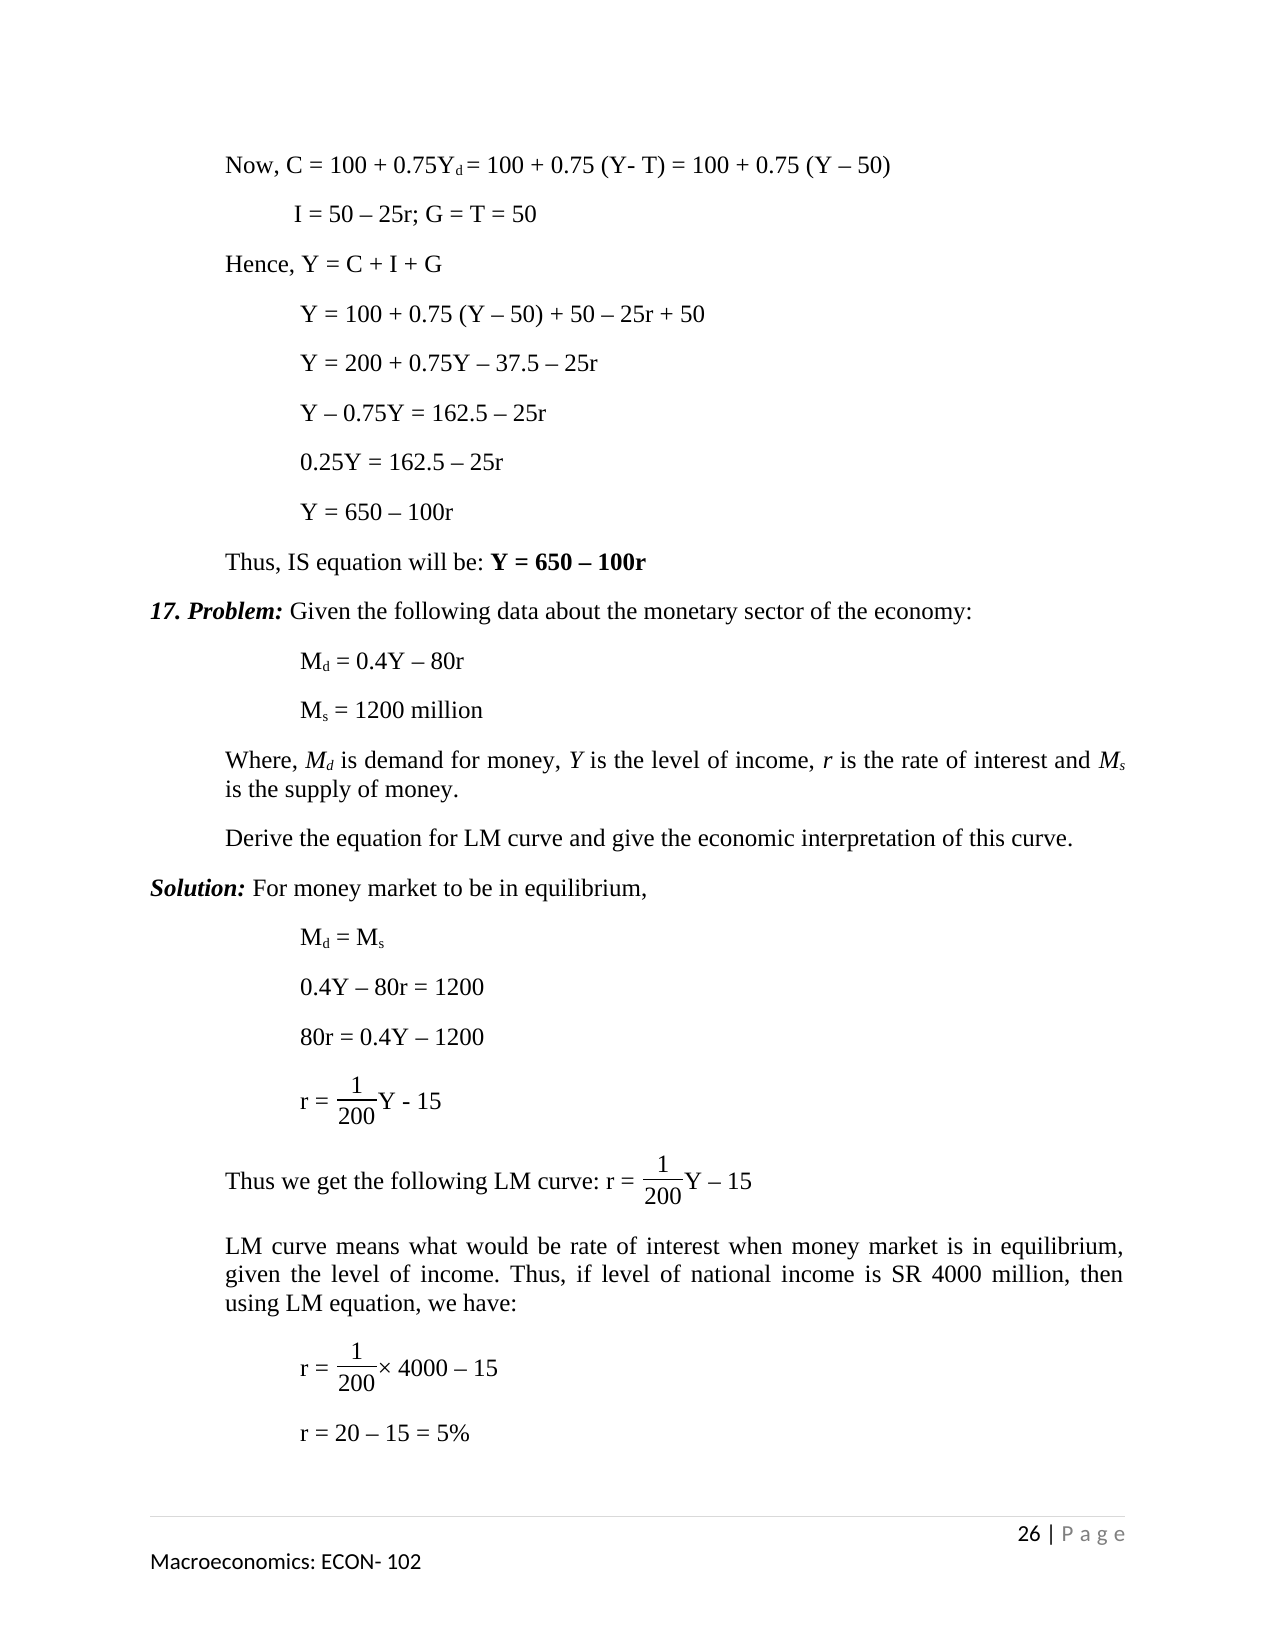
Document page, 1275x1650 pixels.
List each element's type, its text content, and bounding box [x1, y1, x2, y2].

text Y = 100 + 0.75 (Y – 50) + 50 – 25r + 50 [225, 299, 1125, 327]
text Md = Ms [225, 922, 1125, 951]
text Solution: For money market to be in equilibrium, [150, 873, 1125, 902]
text Md = 0.4Y – 80r [225, 646, 1125, 674]
text 0.25Y = 162.5 – 25r [300, 447, 1125, 476]
text Hence, Y = C + I + G [150, 249, 1125, 278]
text I = 50 – 25r; G = T = 50 [150, 199, 1125, 228]
text Y = 200 + 0.75Y – 37.5 – 25r [225, 348, 1125, 377]
text r = Y - 15 [225, 1071, 1125, 1130]
text Ms = 1200 million [225, 695, 1125, 724]
text 80r = 0.4Y – 1200 [225, 1022, 1125, 1050]
text r = 20 – 15 = 5% [225, 1418, 1125, 1446]
text Thus, IS equation will be: Y = 650 – 100r [150, 547, 1125, 575]
text Thus we get the following LM curve: r = Y – 15 [225, 1151, 1125, 1210]
text Where, Md is demand for money, Y is the level of income, r is the rate of interest and Ms is the supply of money. [225, 745, 1125, 802]
text r = × 4000 – 15 [225, 1338, 1125, 1397]
text Y = 650 – 100r [225, 497, 1125, 526]
text LM curve means what would be rate of interest when money market is in equilibrium, given the level of income. Thus, if level of national income is SR 4000 million, then using LM equation, we have: [225, 1231, 1125, 1317]
text Derive the equation for LM curve and give the economic interpretation of this curve. [150, 823, 1125, 852]
text 0.4Y – 80r = 1200 [225, 972, 1125, 1001]
text Now, C = 100 + 0.75Yd = 100 + 0.75 (Y- T) = 100 + 0.75 (Y – 50) [150, 150, 1125, 179]
text Y – 0.75Y = 162.5 – 25r [225, 398, 1125, 427]
text 17. Problem: Given the following data about the monetary sector of the economy: [150, 596, 1125, 625]
